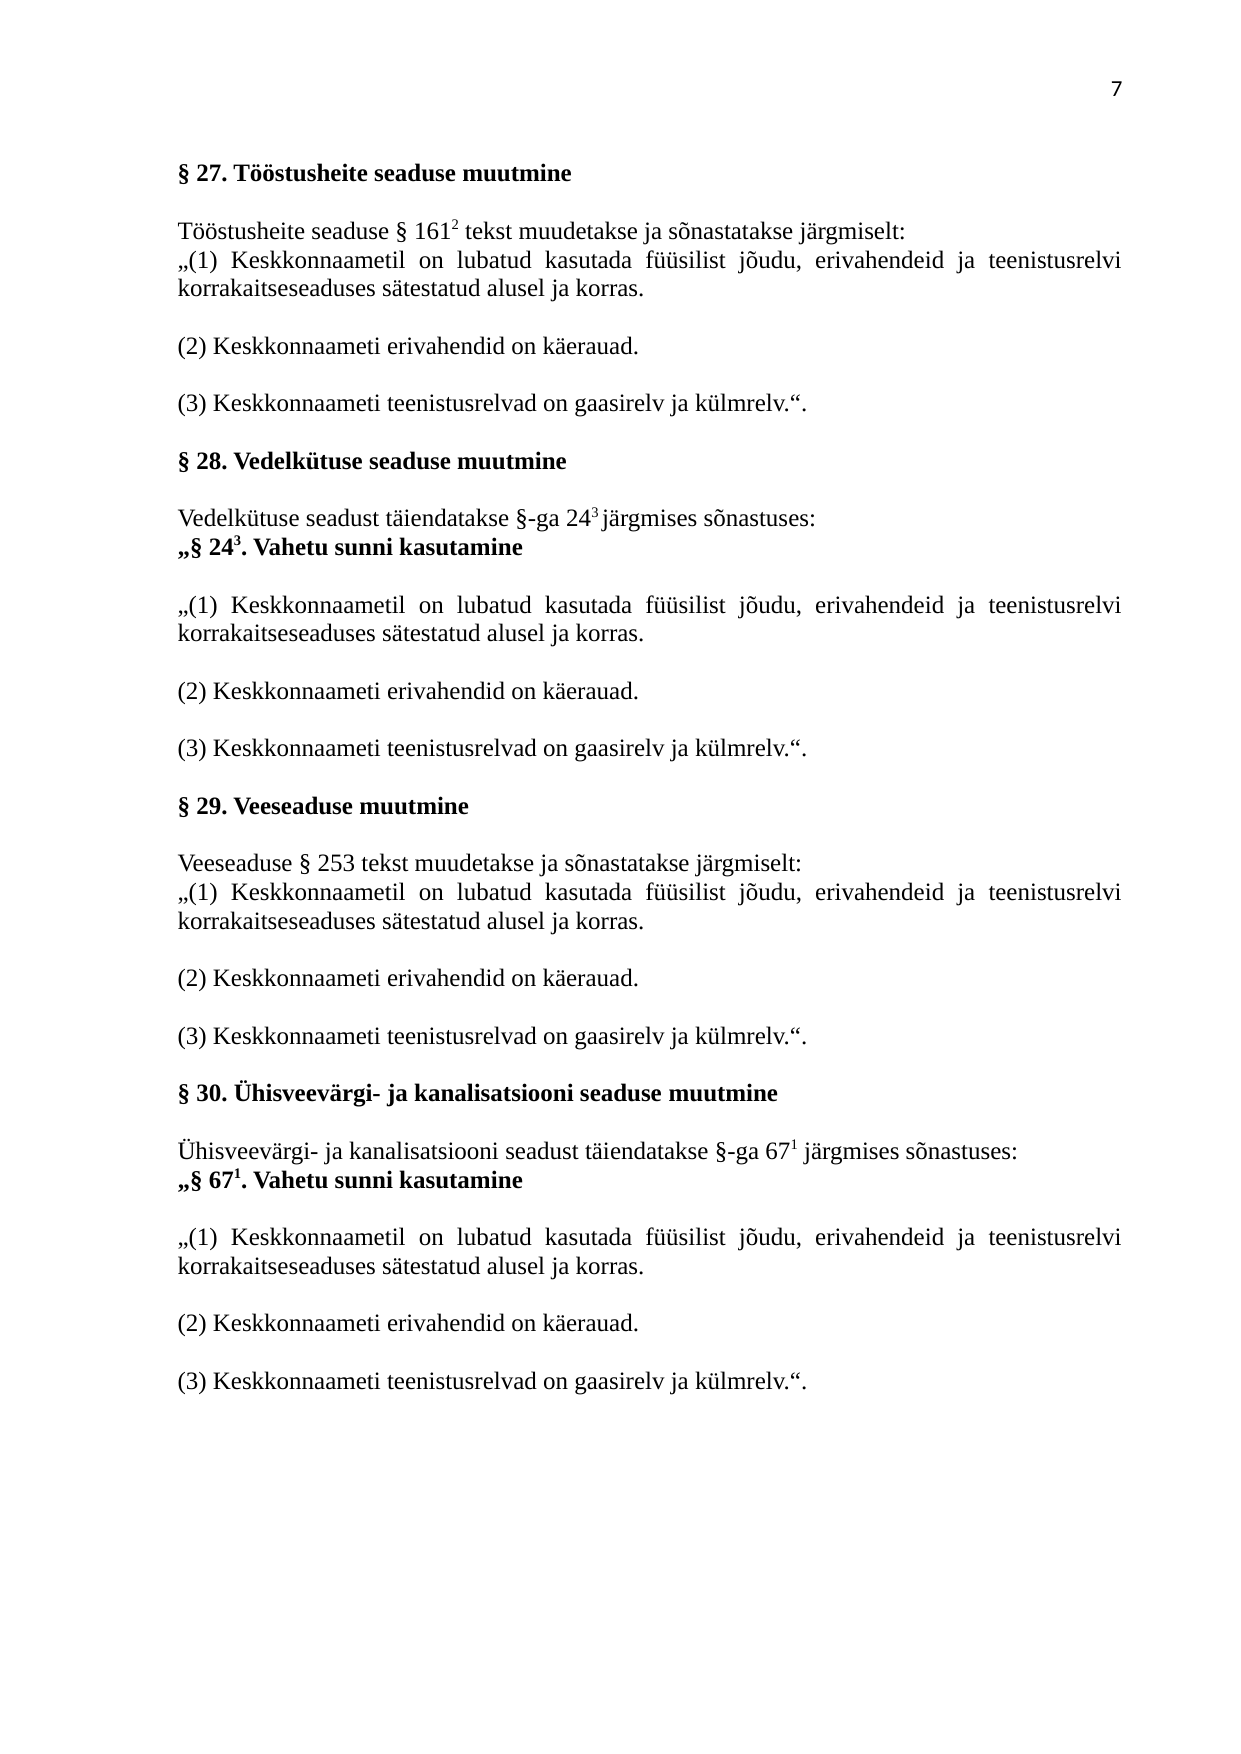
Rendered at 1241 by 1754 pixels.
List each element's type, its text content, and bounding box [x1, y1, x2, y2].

text Vedelkütuse seadust täiendatakse §-ga 243 järgmises sõnastuses: [177, 503, 1122, 532]
text Tööstusheite seaduse § 1612 tekst muudetakse ja sõnastatakse järgmiselt: [177, 216, 1122, 245]
text Veeseaduse § 253 tekst muudetakse ja sõnastatakse järgmiselt: [177, 848, 1122, 877]
text (2) Keskkonnaameti erivahendid on käerauad. [177, 676, 1122, 705]
text „§ 671. Vahetu sunni kasutamine [177, 1165, 1122, 1193]
text (3) Keskkonnaameti teenistusrelvad on gaasirelv ja külmrelv.“. [177, 1021, 1122, 1050]
text § 27. Tööstusheite seaduse muutmine [177, 158, 1122, 187]
text (2) Keskkonnaameti erivahendid on käerauad. [177, 1308, 1122, 1337]
text § 28. Vedelkütuse seaduse muutmine [177, 446, 1122, 475]
text (3) Keskkonnaameti teenistusrelvad on gaasirelv ja külmrelv.“. [177, 1366, 1122, 1395]
text „(1) Keskkonnaametil on lubatud kasutada füüsilist jõudu, erivahendeid ja teenistusrelvi korrakaitseseaduses sätestatud alusel ja korras. [177, 590, 1122, 647]
text (3) Keskkonnaameti teenistusrelvad on gaasirelv ja külmrelv.“. [177, 388, 1122, 417]
text „§ 243. Vahetu sunni kasutamine [177, 532, 1122, 561]
text „(1) Keskkonnaametil on lubatud kasutada füüsilist jõudu, erivahendeid ja teenistusrelvi korrakaitseseaduses sätestatud alusel ja korras. [177, 877, 1122, 935]
text Ühisveevärgi- ja kanalisatsiooni seadust täiendatakse §-ga 671 järgmises sõnastuses: [177, 1136, 1122, 1165]
text § 29. Veeseaduse muutmine [177, 791, 1122, 820]
text § 30. Ühisveevärgi- ja kanalisatsiooni seaduse muutmine [177, 1078, 1122, 1107]
text (2) Keskkonnaameti erivahendid on käerauad. [177, 963, 1122, 992]
text (2) Keskkonnaameti erivahendid on käerauad. [177, 331, 1122, 360]
text „(1) Keskkonnaametil on lubatud kasutada füüsilist jõudu, erivahendeid ja teenistusrelvi korrakaitseseaduses sätestatud alusel ja korras. [177, 1222, 1122, 1280]
text (3) Keskkonnaameti teenistusrelvad on gaasirelv ja külmrelv.“. [177, 733, 1122, 762]
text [177, 245, 1122, 302]
